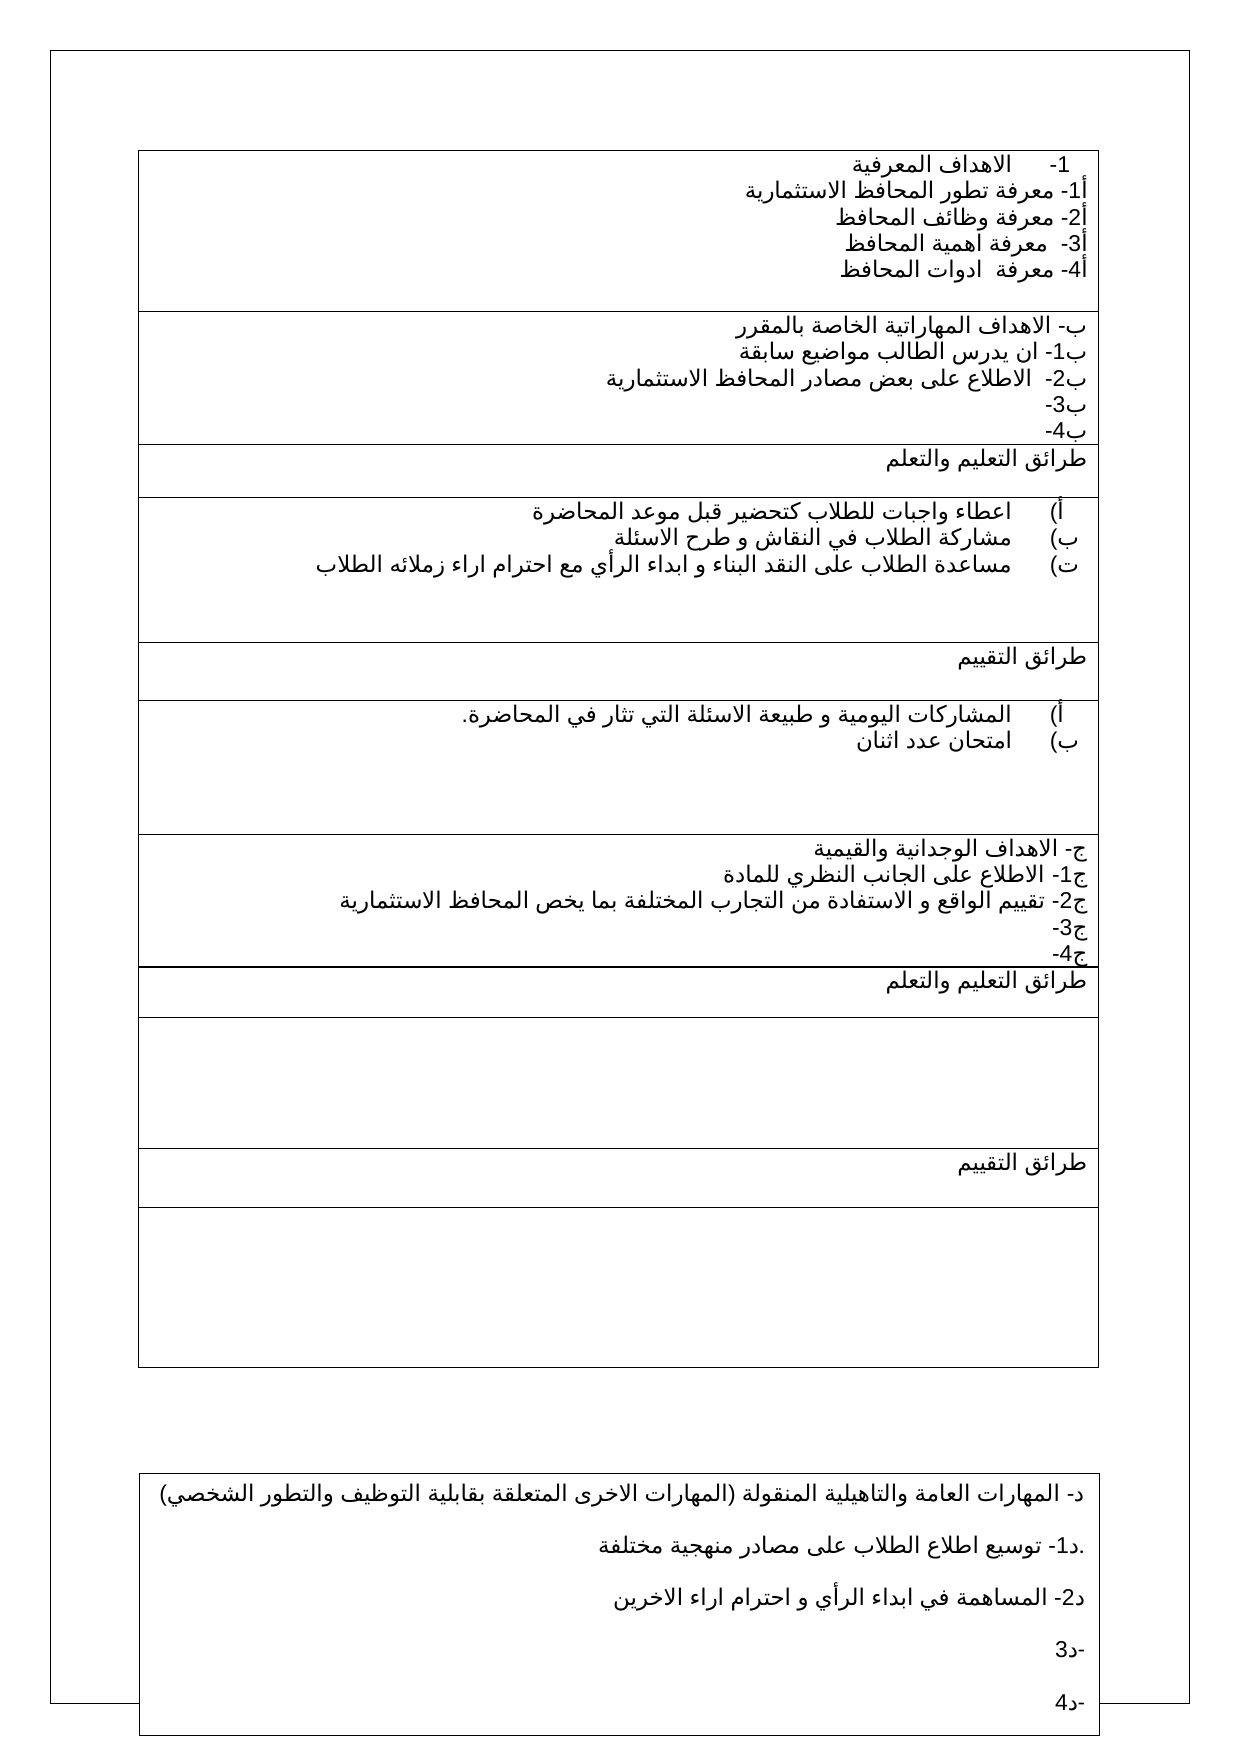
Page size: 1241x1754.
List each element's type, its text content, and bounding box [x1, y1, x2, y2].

table_cell طرائق التقييم [139, 643, 1098, 700]
table_cell ج- الاهداف الوجدانية والقيمية ج1- الاطلاع على الجانب النظري للمادة ج2- تقييم الواقع و الاستفادة من التجارب المختلفة بما يخص المحافظ الاستثمارية ج3- ج4- [139, 835, 1098, 966]
table_cell اعطاء واجبات للطلاب كتحضير قبل موعد المحاضرة مشاركة الطلاب في النقاش و طرح الاسئلة مساعدة الطلاب على النقد البناء و ابداء الرأي مع احترام اراء زملائه الطلاب [139, 498, 1098, 642]
table_cell [139, 1208, 1098, 1367]
table_cell طرائق التقييم [139, 1149, 1098, 1207]
table_cell المشاركات اليومية و طبيعة الاسئلة التي تثار في المحاضرة. امتحان عدد اثنان [139, 701, 1098, 833]
table_cell طرائق التعليم والتعلم [139, 445, 1098, 497]
table_cell الاهداف المعرفية أ1- معرفة تطور المحافظ الاستثمارية أ2- معرفة وظائف المحافظ أ3- معرفة اهمية المحافظ أ4- معرفة ادوات المحافظ [139, 151, 1098, 311]
table_cell طرائق التعليم والتعلم [139, 968, 1098, 1017]
table_cell [139, 1018, 1098, 1148]
table_cell ب- الاهداف المهاراتية الخاصة بالمقرر ب1- ان يدرس الطالب مواضيع سابقة ب2- الاطلاع على بعض مصادر المحافظ الاستثمارية ب3- ب4- [139, 312, 1098, 444]
